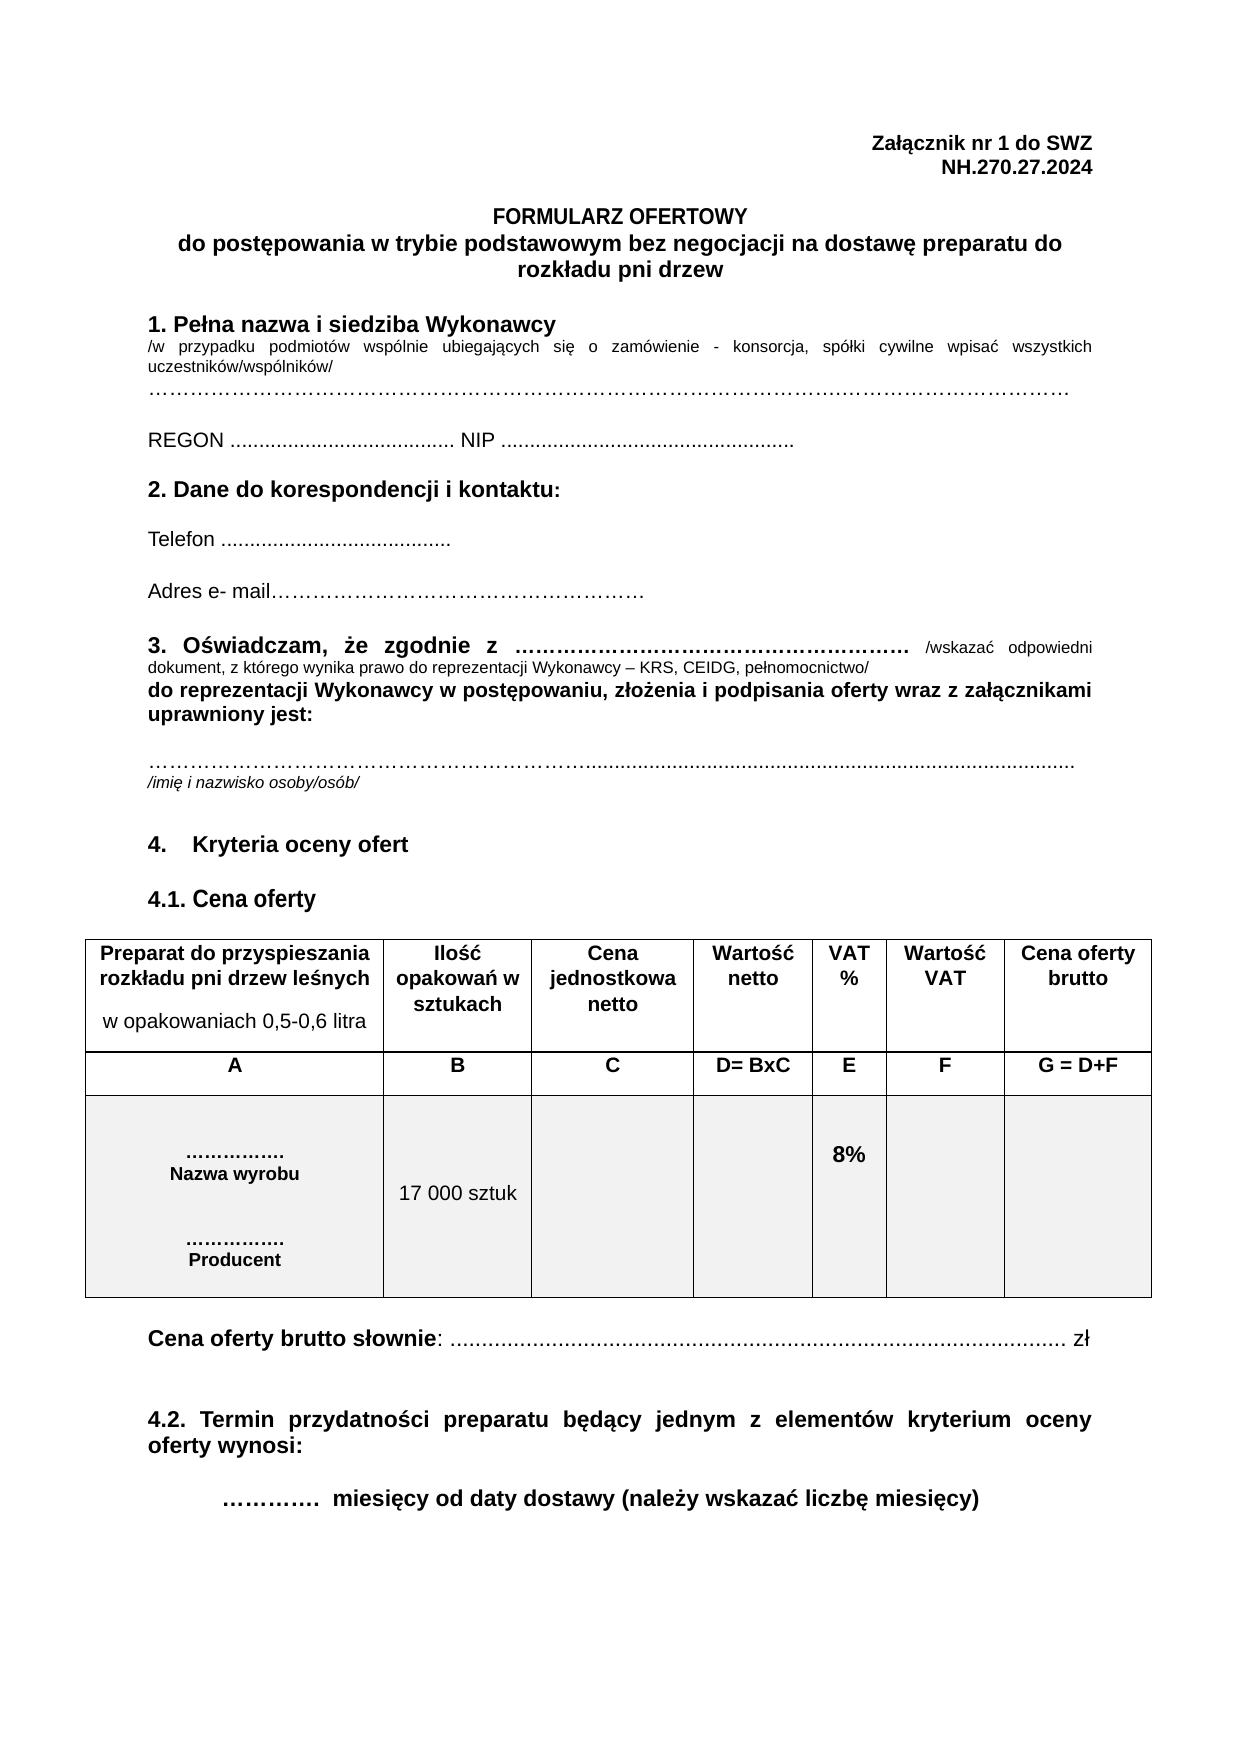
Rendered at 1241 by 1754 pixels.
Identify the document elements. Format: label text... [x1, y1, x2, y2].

text /imię i nazwisko osoby/osób/ [148, 773, 1093, 792]
text Telefon ........................................ [148, 527, 1093, 551]
list Kryteria oceny ofert [148, 831, 1093, 857]
text NH.270.27.2024 [148, 155, 1093, 179]
table_cell F [887, 1053, 1004, 1095]
table_cell B [384, 1053, 531, 1095]
text do postępowania w trybie podstawowym bez negocjacji na dostawę preparatu do rozkładu pni drzew [148, 229, 1093, 282]
table_cell G = D+F [1005, 1053, 1151, 1095]
table_cell A [86, 1053, 383, 1095]
text 4.1. Cena oferty [148, 883, 1093, 912]
text Załącznik nr 1 do SWZ [148, 131, 1093, 155]
text 1. Pełna nazwa i siedziba Wykonawcy [148, 311, 1093, 337]
table_cell 8% [813, 1096, 886, 1297]
text FORMULARZ OFERTOWY [148, 203, 1093, 229]
table_header Cena jednostkowa netto [532, 940, 693, 1051]
text 3. Oświadczam, że zgodnie z ………………………………………………… /wskazać odpowiedni dokument, z którego wynika prawo do reprezentacji Wykonawcy – KRS, CEIDG, pełnomocnictwo/ [148, 632, 1093, 677]
table_header Wartość VAT [887, 940, 1004, 1051]
text ………………………………………………………..................................................................................... [148, 749, 1093, 773]
table_header VAT % [813, 940, 886, 1051]
text do reprezentacji Wykonawcy w postępowaniu, złożenia i podpisania oferty wraz z załącznikami uprawniony jest: [148, 677, 1093, 725]
text REGON ....................................... NIP ................................................... [148, 428, 1093, 452]
table_cell [887, 1096, 1004, 1297]
text 4.2. Termin przydatności preparatu będący jednym z elementów kryterium oceny oferty wynosi: [148, 1406, 1093, 1459]
table_header Ilość opakowań w sztukach [384, 940, 531, 1051]
table_cell 17 000 sztuk [384, 1096, 531, 1297]
text Cena oferty brutto słownie: ................................................................................................. zł [148, 1324, 1093, 1351]
table_header Preparat do przyspieszania rozkładu pni drzew leśnych w opakowaniach 0,5-0,6 litra [86, 940, 383, 1051]
table_cell [1005, 1096, 1151, 1297]
table_cell E [813, 1053, 886, 1095]
text /w przypadku podmiotów wspólnie ubiegających się o zamówienie - konsorcja, spółki cywilne wpisać wszystkich uczestników/wspólników/ [148, 337, 1093, 376]
table_header Cena oferty brutto [1005, 940, 1151, 1051]
text ……………………………………………………………………………………….…………………………… [148, 376, 1093, 399]
table_cell C [532, 1053, 693, 1095]
table_cell [694, 1096, 812, 1297]
table_cell D= BxC [694, 1053, 812, 1095]
table_header Wartość netto [694, 940, 812, 1051]
text Adres e- mail……………………………………………… [148, 579, 1093, 603]
text …………. miesięcy od daty dostawy (należy wskazać liczbę miesięcy) [148, 1485, 1093, 1511]
table_cell ……………. Nazwa wyrobu ……………. Producent [86, 1096, 383, 1297]
table_cell [532, 1096, 693, 1297]
text 2. Dane do korespondencji i kontaktu: [148, 476, 1093, 503]
